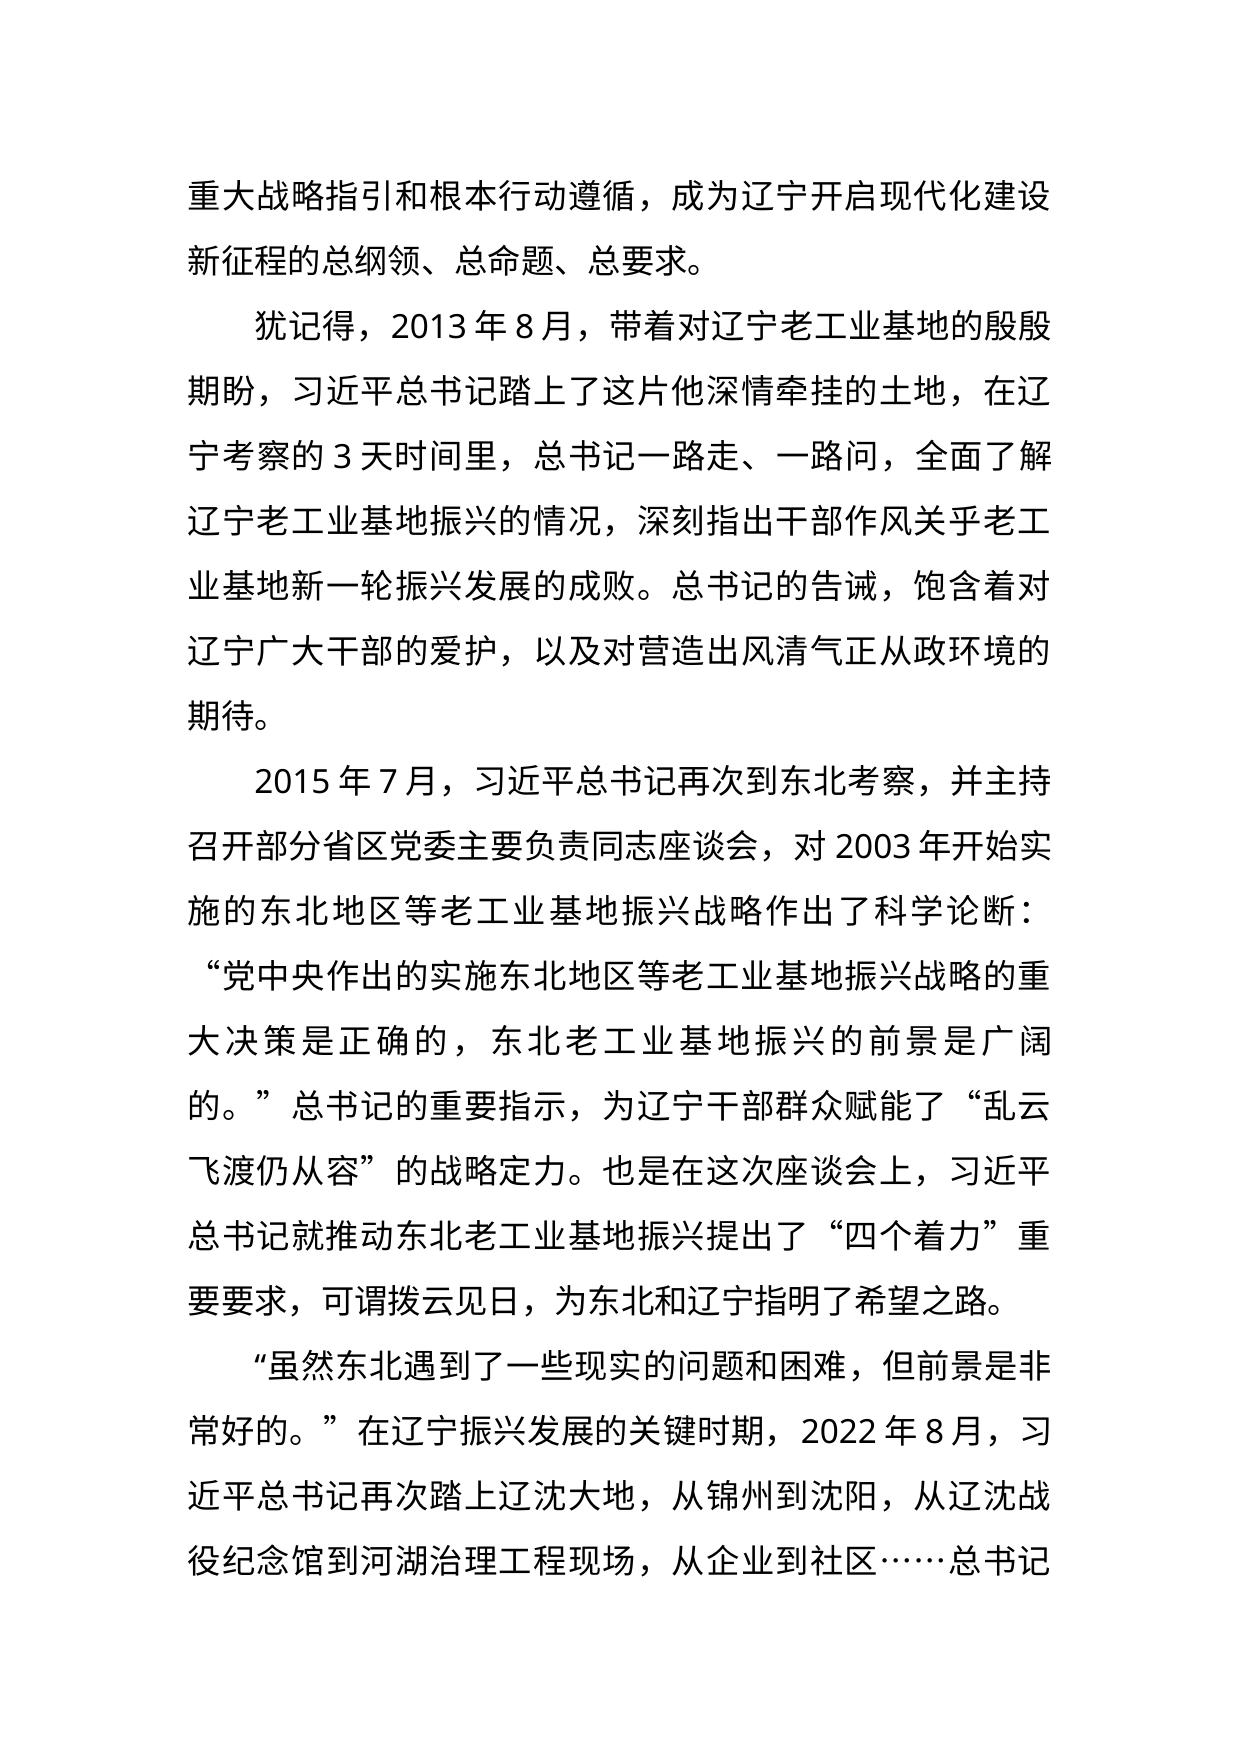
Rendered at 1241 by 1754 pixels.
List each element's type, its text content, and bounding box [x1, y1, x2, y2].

text 2015年7月，习近平总书记再次到东北考察，并主持召开部分省区党委主要负责同志座谈会，对2003年开始实施的东北地区等老工业基地振兴战略作出了科学论断：“党中央作出的实施东北地区等老工业基地振兴战略的重大决策是正确的，东北老工业基地振兴的前景是广阔的。”总书记的重要指示，为辽宁干部群众赋能了“乱云飞渡仍从容”的战略定力。也是在这次座谈会上，习近平总书记就推动东北老工业基地振兴提出了“四个着力”重要要求，可谓拨云见日，为东北和辽宁指明了希望之路。 [187, 747, 1053, 1332]
text 犹记得，2013年8月，带着对辽宁老工业基地的殷殷期盼，习近平总书记踏上了这片他深情牵挂的土地，在辽宁考察的3天时间里，总书记一路走、一路问，全面了解辽宁老工业基地振兴的情况，深刻指出干部作风关乎老工业基地新一轮振兴发展的成败。总书记的告诫，饱含着对辽宁广大干部的爱护，以及对营造出风清气正从政环境的期待。 [187, 292, 1053, 747]
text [187, 1332, 1053, 1592]
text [187, 162, 1053, 292]
